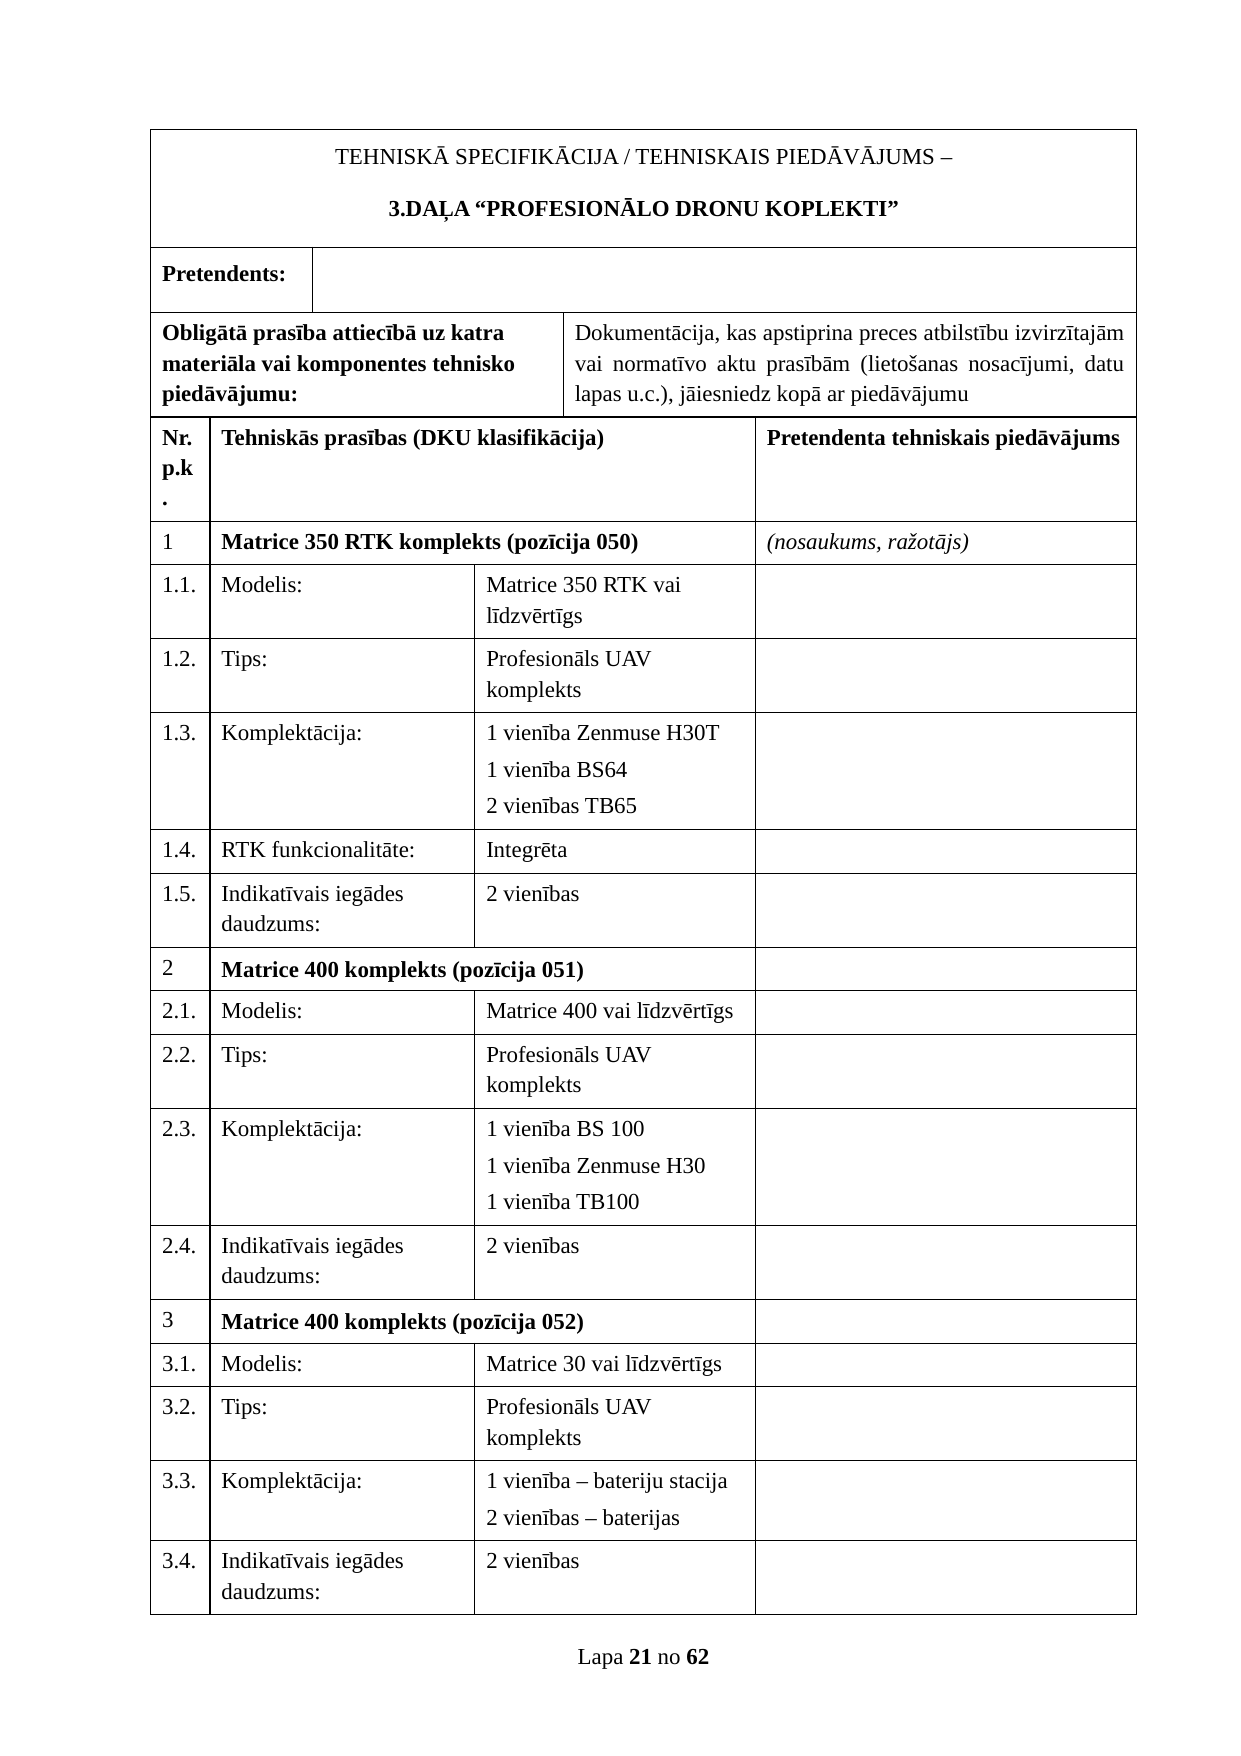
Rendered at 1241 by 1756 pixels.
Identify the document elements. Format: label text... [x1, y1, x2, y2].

table_cell 1 [151, 522, 209, 564]
table_cell Matrice 400 komplekts (pozīcija 052) [211, 1300, 755, 1342]
table_cell Tehniskās prasības (DKU klasifikācija) [211, 418, 755, 521]
table_cell 1.2. [151, 639, 209, 712]
table_cell 1 vienība BS 100 1 vienība Zenmuse H30 1 vienība TB100 [475, 1109, 755, 1225]
table_cell Matrice 400 vai līdzvērtīgs [475, 991, 755, 1034]
table_cell Obligātā prasība attiecībā uz katra materiāla vai komponentes tehnisko piedāvājumu: [151, 313, 563, 416]
table_cell [756, 1461, 1136, 1540]
table_cell [756, 991, 1136, 1034]
table_cell Modelis: [211, 565, 474, 638]
table_cell 1.1. [151, 565, 209, 638]
table_cell [756, 1344, 1136, 1386]
table_cell 2 [151, 948, 209, 990]
table_cell 2 vienības [475, 1226, 755, 1299]
table_cell Indikatīvais iegādes daudzums: [211, 1226, 474, 1299]
table_cell [756, 639, 1136, 712]
table_cell Nr. p.k. [151, 418, 209, 521]
table_cell Pretendenta tehniskais piedāvājums [756, 418, 1136, 521]
table_cell Tips: [211, 1035, 474, 1108]
table_cell 1 vienība – bateriju stacija 2 vienības – baterijas [475, 1461, 755, 1540]
table_cell 1 vienība Zenmuse H30T 1 vienība BS64 2 vienības TB65 [475, 713, 755, 829]
table_cell 3.4. [151, 1541, 209, 1614]
table_cell [756, 830, 1136, 873]
table_header TEHNISKĀ SPECIFIKĀCIJA / TEHNISKAIS PIEDĀVĀJUMS – 3.DAĻA “PROFESIONĀLO DRONU KOPLEKTI” [151, 130, 1136, 247]
table_cell Komplektācija: [211, 1461, 474, 1540]
table_cell Komplektācija: [211, 713, 474, 829]
table_cell Matrice 30 vai līdzvērtīgs [475, 1344, 755, 1386]
table_cell 1.3. [151, 713, 209, 829]
table_cell [756, 1035, 1136, 1108]
table_cell [756, 565, 1136, 638]
table_cell [756, 948, 1136, 990]
table_cell 3.1. [151, 1344, 209, 1386]
table_cell Komplektācija: [211, 1109, 474, 1225]
table_cell Indikatīvais iegādes daudzums: [211, 874, 474, 947]
table_cell Matrice 350 RTK vai līdzvērtīgs [475, 565, 755, 638]
table_cell Tips: [211, 639, 474, 712]
table_cell 2 vienības [475, 1541, 755, 1614]
table_cell [756, 874, 1136, 947]
table_cell [756, 1300, 1136, 1342]
table_cell Dokumentācija, kas apstiprina preces atbilstību izvirzītajām vai normatīvo aktu prasībām (lietošanas nosacījumi, datu lapas u.c.), jāiesniedz kopā ar piedāvājumu [564, 313, 1136, 416]
table_cell [756, 1226, 1136, 1299]
table_cell 2.3. [151, 1109, 209, 1225]
table_cell 1.5. [151, 874, 209, 947]
table_cell Profesionāls UAV komplekts [475, 1035, 755, 1108]
table_cell Matrice 350 RTK komplekts (pozīcija 050) [211, 522, 755, 564]
table_cell [756, 1387, 1136, 1460]
table_cell 2.2. [151, 1035, 209, 1108]
table_cell Pretendents: [151, 248, 312, 312]
table_cell Modelis: [211, 1344, 474, 1386]
table_cell 3.3. [151, 1461, 209, 1540]
table_cell Profesionāls UAV komplekts [475, 1387, 755, 1460]
table_cell 2.1. [151, 991, 209, 1034]
table_cell 2.4. [151, 1226, 209, 1299]
table_cell 2 vienības [475, 874, 755, 947]
table_cell [756, 713, 1136, 829]
table_cell Indikatīvais iegādes daudzums: [211, 1541, 474, 1614]
table_cell Modelis: [211, 991, 474, 1034]
table_cell 3.2. [151, 1387, 209, 1460]
table_cell [756, 1109, 1136, 1225]
table_cell RTK funkcionalitāte: [211, 830, 474, 873]
table_cell Profesionāls UAV komplekts [475, 639, 755, 712]
table_cell (nosaukums, ražotājs) [756, 522, 1136, 564]
table_cell Matrice 400 komplekts (pozīcija 051) [211, 948, 755, 990]
table_cell [756, 1541, 1136, 1614]
table_cell [313, 248, 1136, 312]
table_cell Tips: [211, 1387, 474, 1460]
table_cell Integrēta [475, 830, 755, 873]
table_cell 3 [151, 1300, 209, 1342]
table_cell 1.4. [151, 830, 209, 873]
